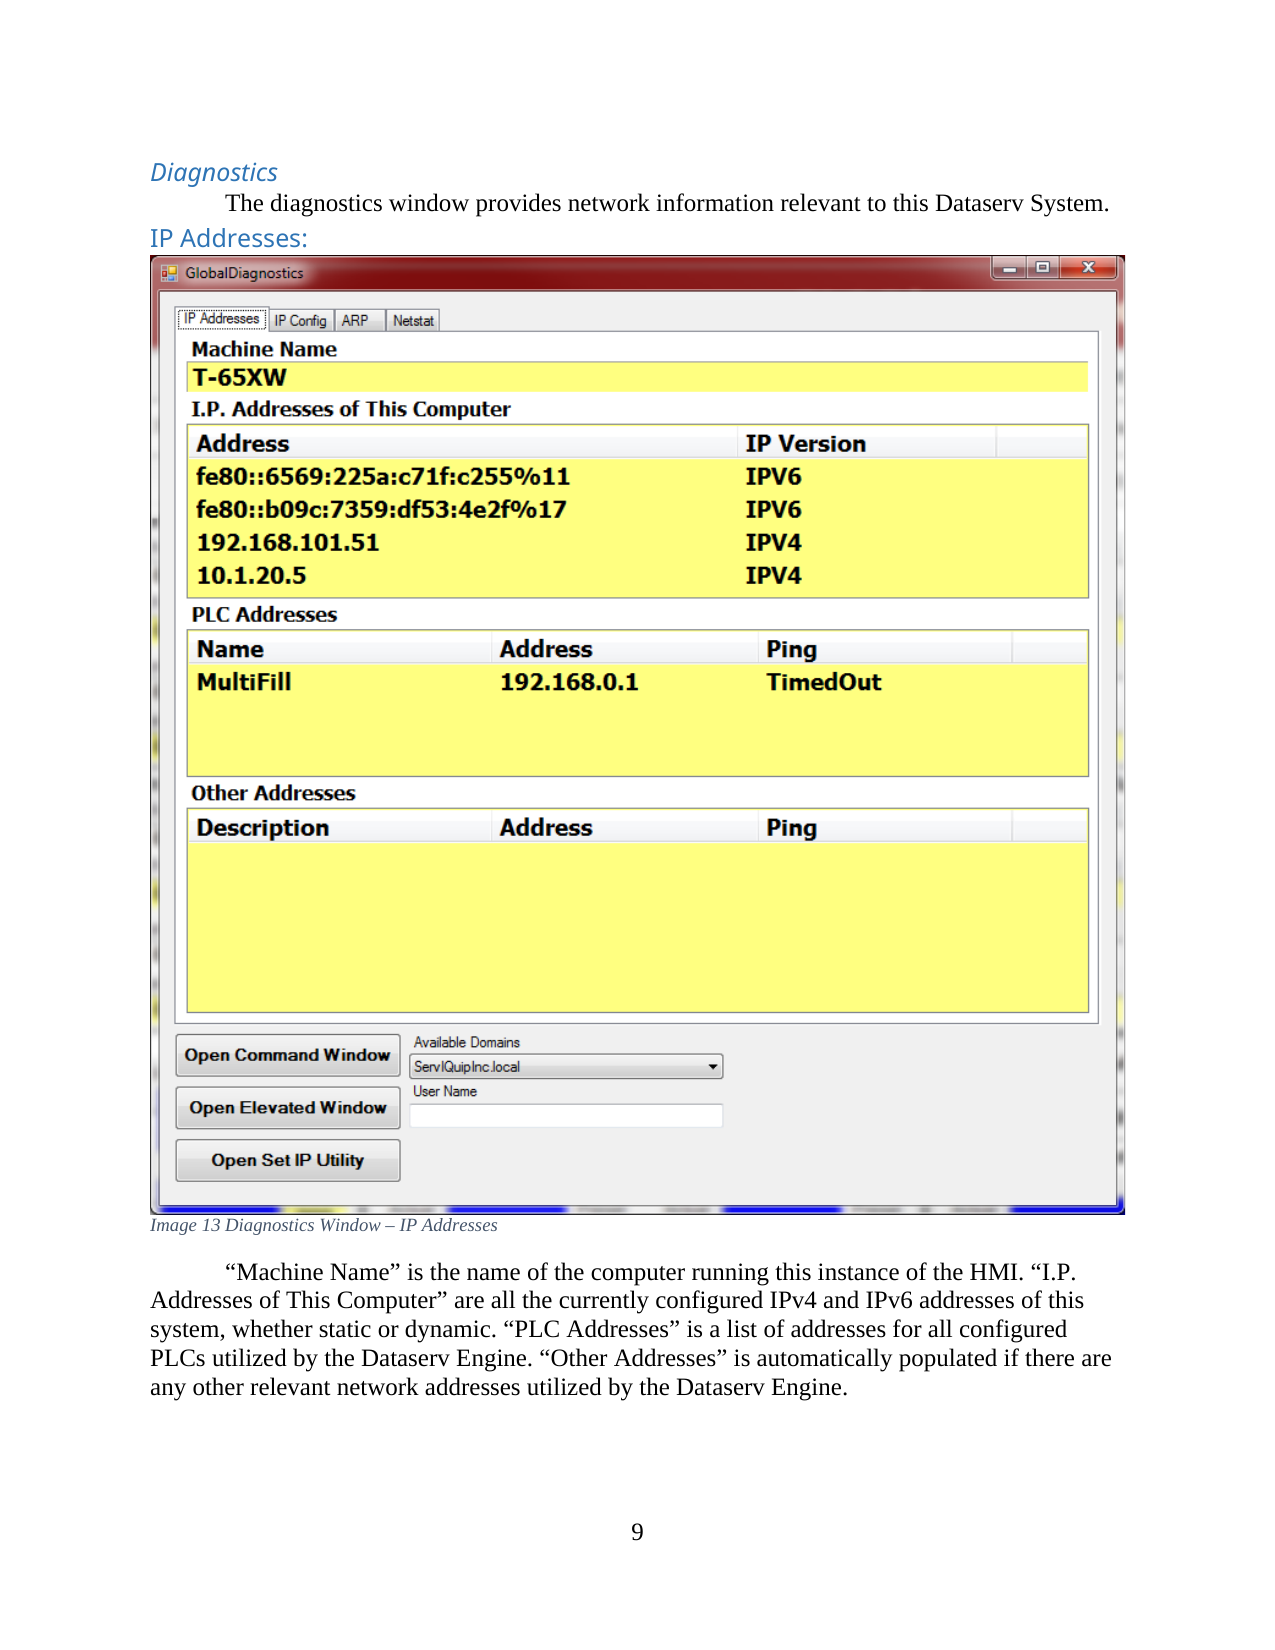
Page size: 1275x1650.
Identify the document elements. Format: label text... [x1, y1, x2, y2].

text “Machine Name” is the name of the computer running this instance of the HMI. “I.P. Addresses of This Computer” are all the currently configured IPv4 and IPv6 addresses of this system, whether static or dynamic. “PLC Addresses” is a list of addresses for all configured PLCs utilized by the Dataserv Engine. “Other Addresses” is automatically populated if there are any other relevant network addresses utilized by the Dataserv Engine. [150, 1257, 1125, 1401]
text The diagnostics window provides network information relevant to this Dataserv System. [150, 188, 1125, 217]
subtitle IP Addresses: [150, 221, 1125, 255]
picture [150, 255, 1125, 1215]
text Image 13 Diagnostics Window – IP Addresses [150, 1215, 1125, 1236]
subtitle Diagnostics [150, 154, 1125, 188]
